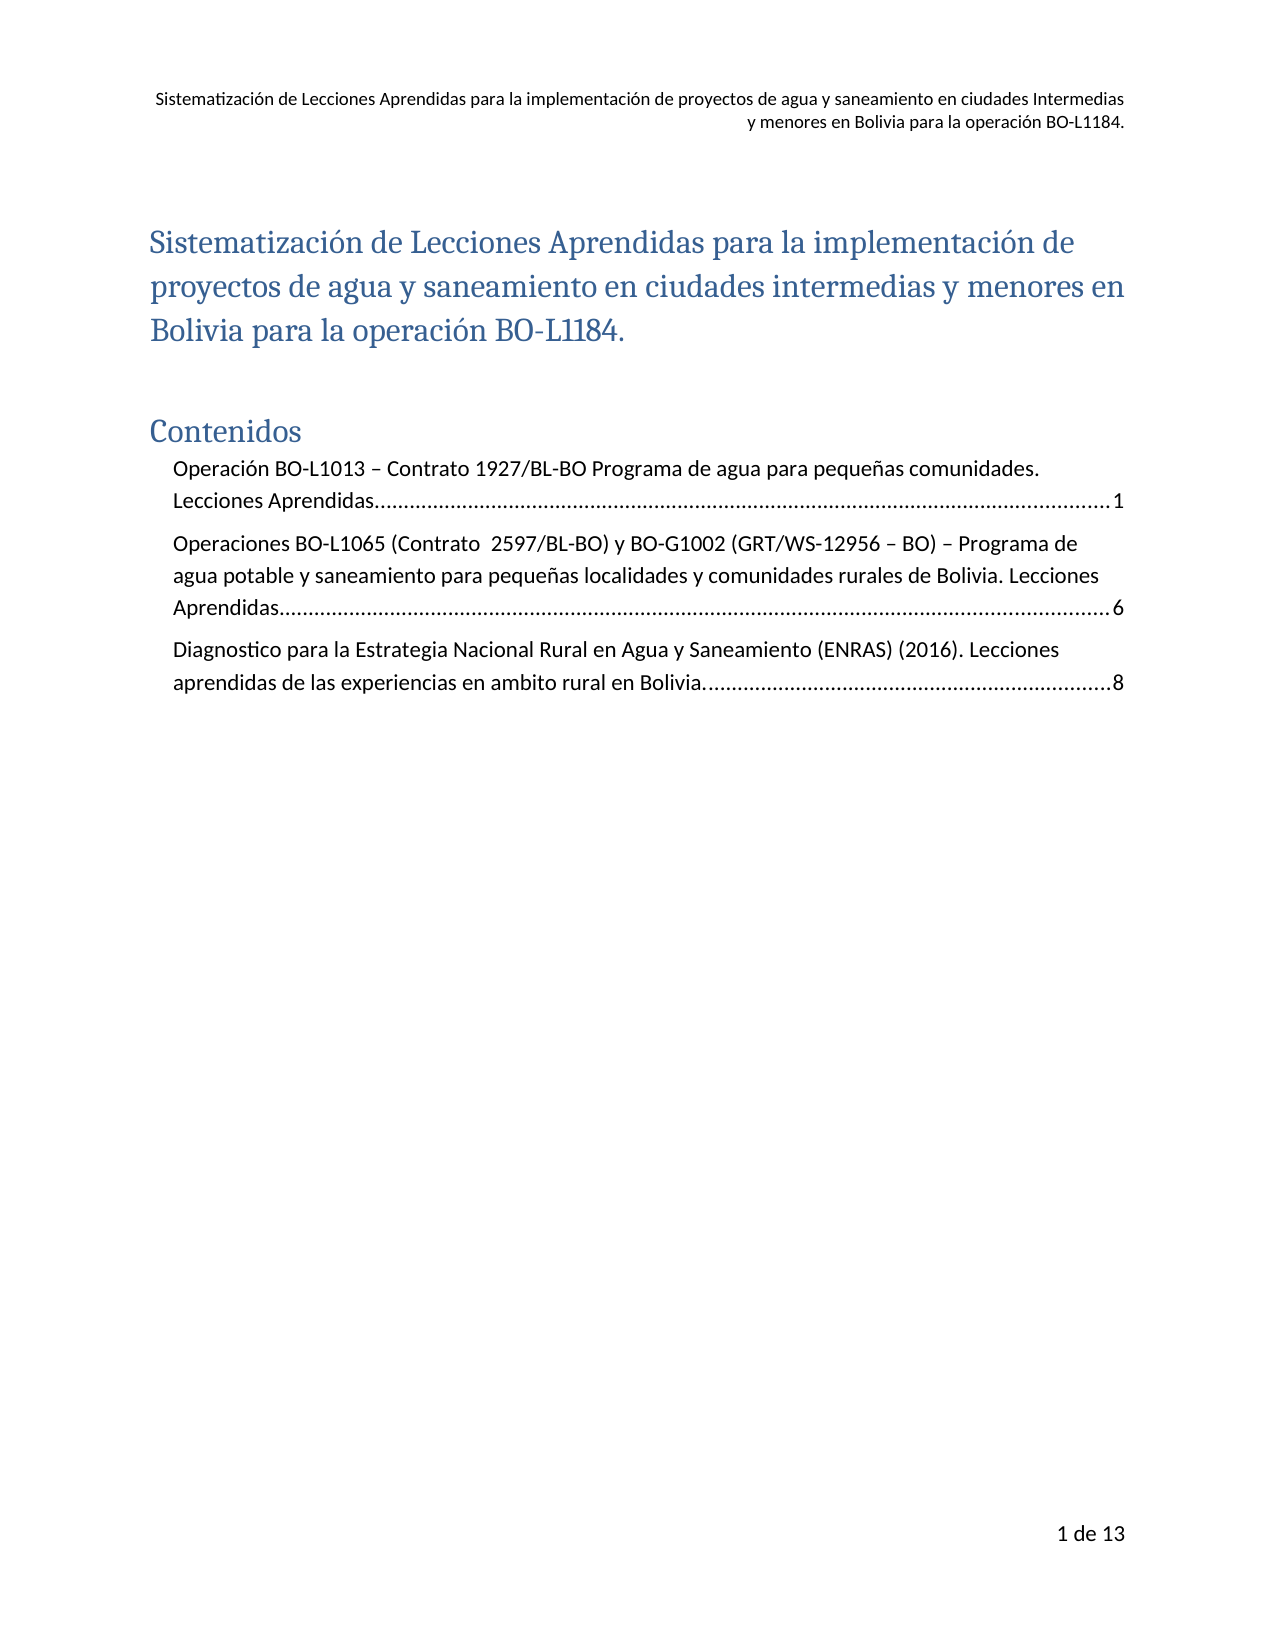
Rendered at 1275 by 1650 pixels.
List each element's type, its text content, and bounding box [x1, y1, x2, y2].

subtitle Sistematización de Lecciones Aprendidas para la implementación de proyectos de agua y saneamiento en ciudades intermedias y menores en Bolivia para la operación BO-L1184. [150, 223, 1125, 349]
